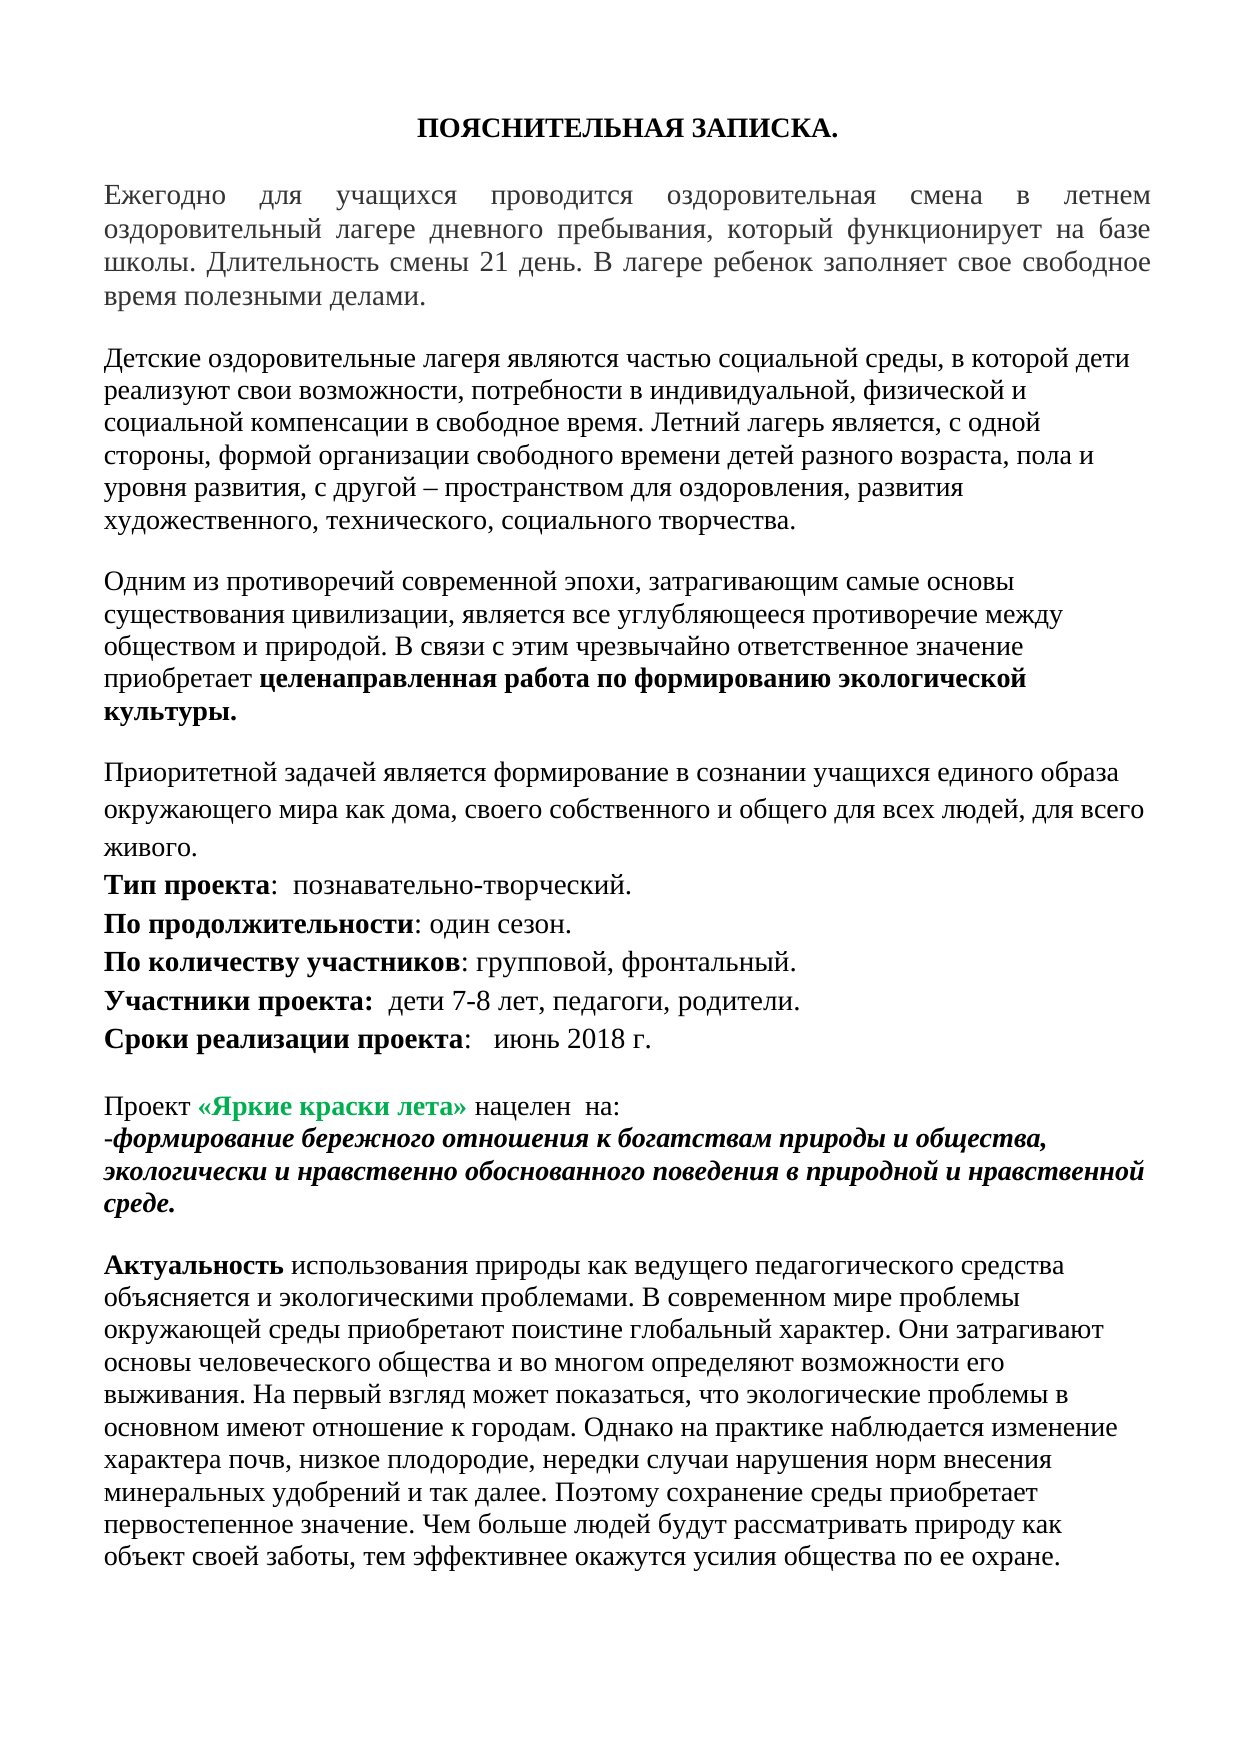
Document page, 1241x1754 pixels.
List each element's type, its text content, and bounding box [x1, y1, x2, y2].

text Детские оздоровительные лагеря являются частью социальной среды, в которой дети реализуют свои возможности, потребности в индивидуальной, физической и социальной компенсации в свободное время. Летний лагерь является, с одной стороны, формой организации свободного времени детей разного возраста, пола и уровня развития, с другой – пространством для оздоровления, развития художественного, технического, социального творчества. [103, 341, 1152, 535]
text Одним из противоречий современной эпохи, затрагивающим самые основы существования цивилизации, является все углубляющееся противоречие между обществом и природой. В связи с этим чрезвычайно ответственное значение приобретает целенаправленная работа по формированию экологической культуры. [103, 564, 1152, 726]
text Актуальность использования природы как ведущего педагогического средства объясняется и экологическими проблемами. В современном мире проблемы окружающей среды приобретают поистине глобальный характер. Они затрагивают основы человеческого общества и во многом определяют возможности его выживания. На первый взгляд может показаться, что экологические проблемы в основном имеют отношение к городам. Однако на практике наблюдается изменение характера почв, низкое плодородие, нередки случаи нарушения норм внесения минеральных удобрений и так далее. Поэтому сохранение среды приобретает первостепенное значение. Чем больше людей будут рассматривать природу как объект своей заботы, тем эффективнее окажутся усилия общества по ее охране. [103, 1248, 1152, 1572]
text Проект «Яркие краски лета» нацелен на: -формирование бережного отношения к богатствам природы и общества, экологически и нравственно обоснованного поведения в природной и нравственной среде. [103, 1089, 1152, 1219]
text Приоритетной задачей является формирование в сознании учащихся единого образа окружающего мира как дома, своего собственного и общего для всех людей, для всего живого. Тип проекта: познавательно-творческий. По продолжительности: один сезон. По количеству участников: групповой, фронтальный. Участники проекта: дети 7-8 лет, педагоги, родители. Сроки реализации проекта: июнь 2018 г. [103, 755, 1152, 1055]
text Ежегодно для учащихся проводится оздоровительная смена в летнем оздоровительный лагере дневного пребывания, который функционирует на базе школы. Длительность смены 21 день. В лагере ребенок заполняет свое свободное время полезными делами. [103, 177, 1152, 312]
text ПОЯСНИТЕЛЬНАЯ ЗАПИСКА. [103, 74, 1152, 143]
